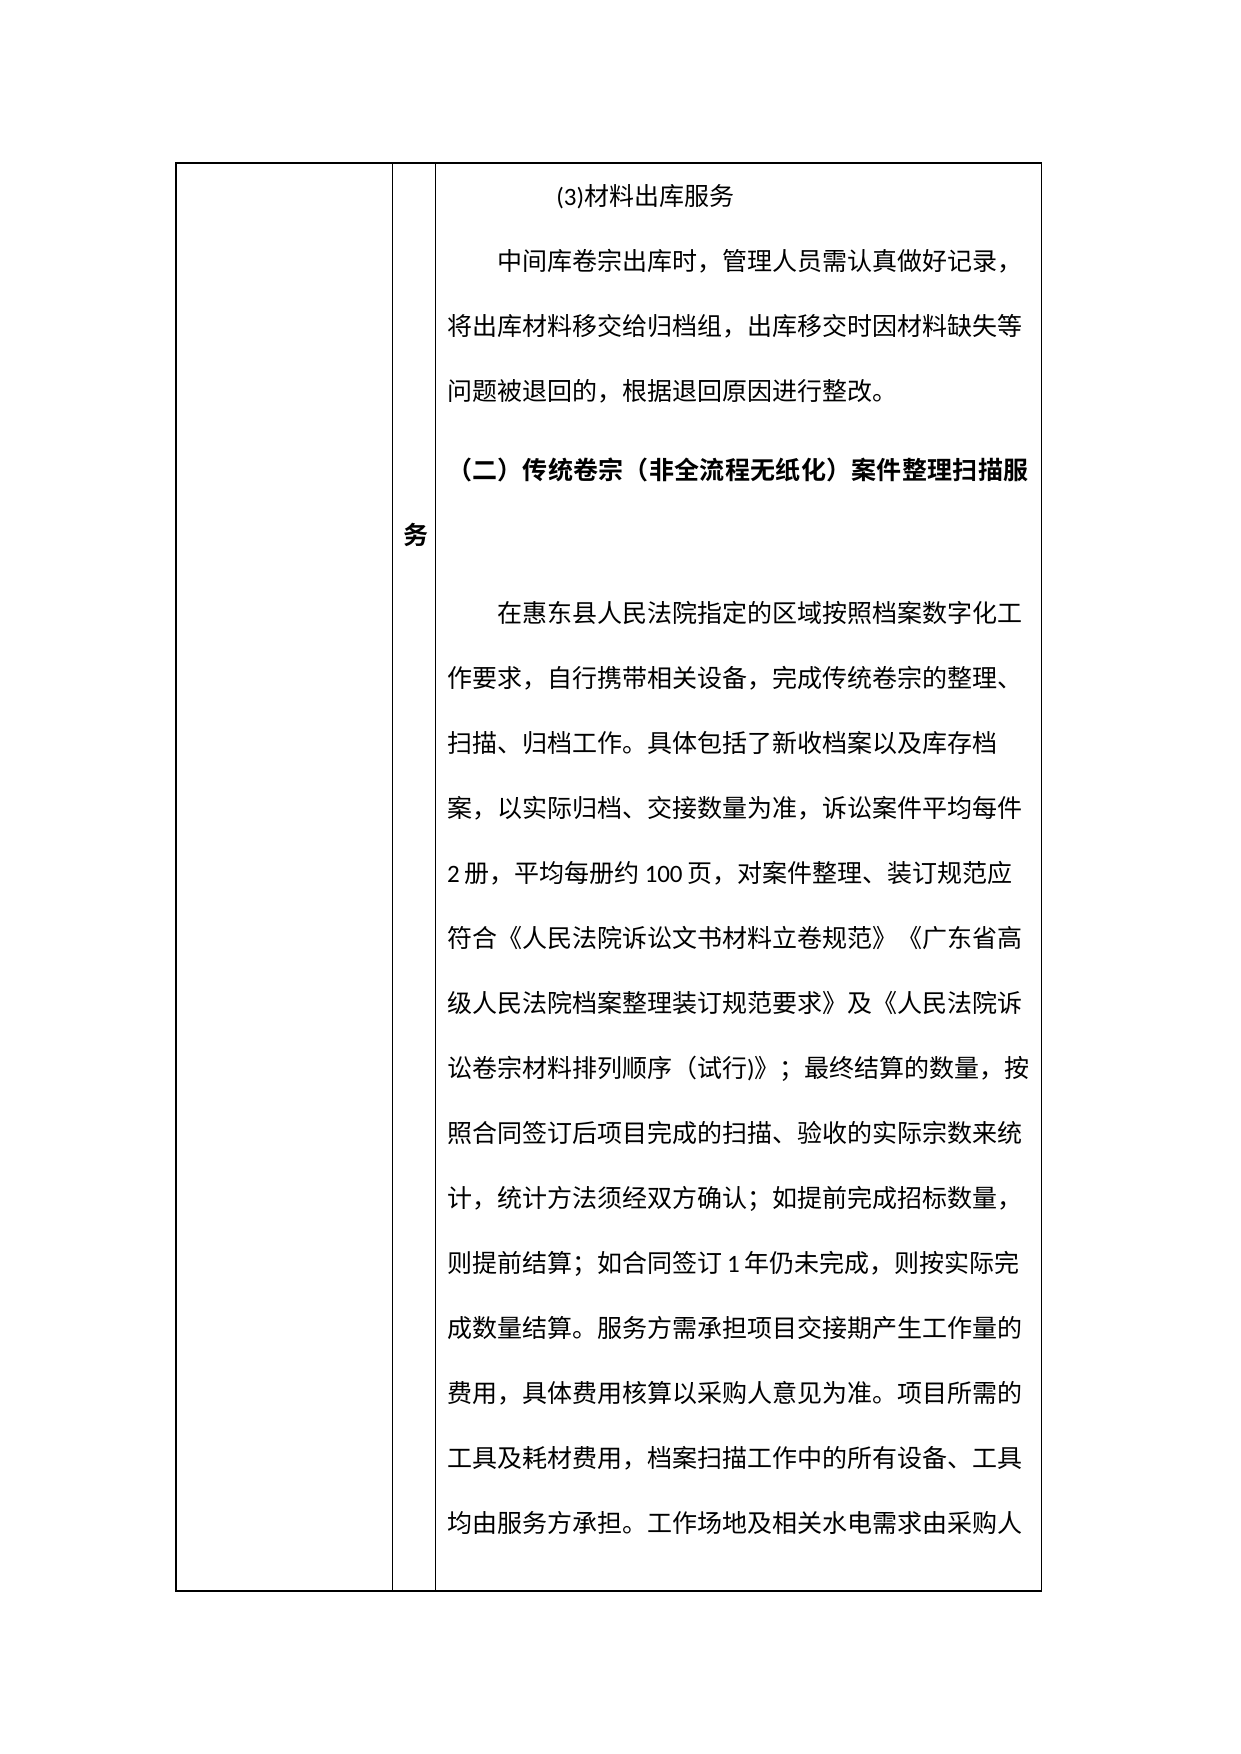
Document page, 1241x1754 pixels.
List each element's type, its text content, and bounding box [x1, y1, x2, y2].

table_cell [436, 164, 1041, 1590]
table_cell [177, 164, 392, 1590]
table_cell 1 [393, 164, 435, 1590]
